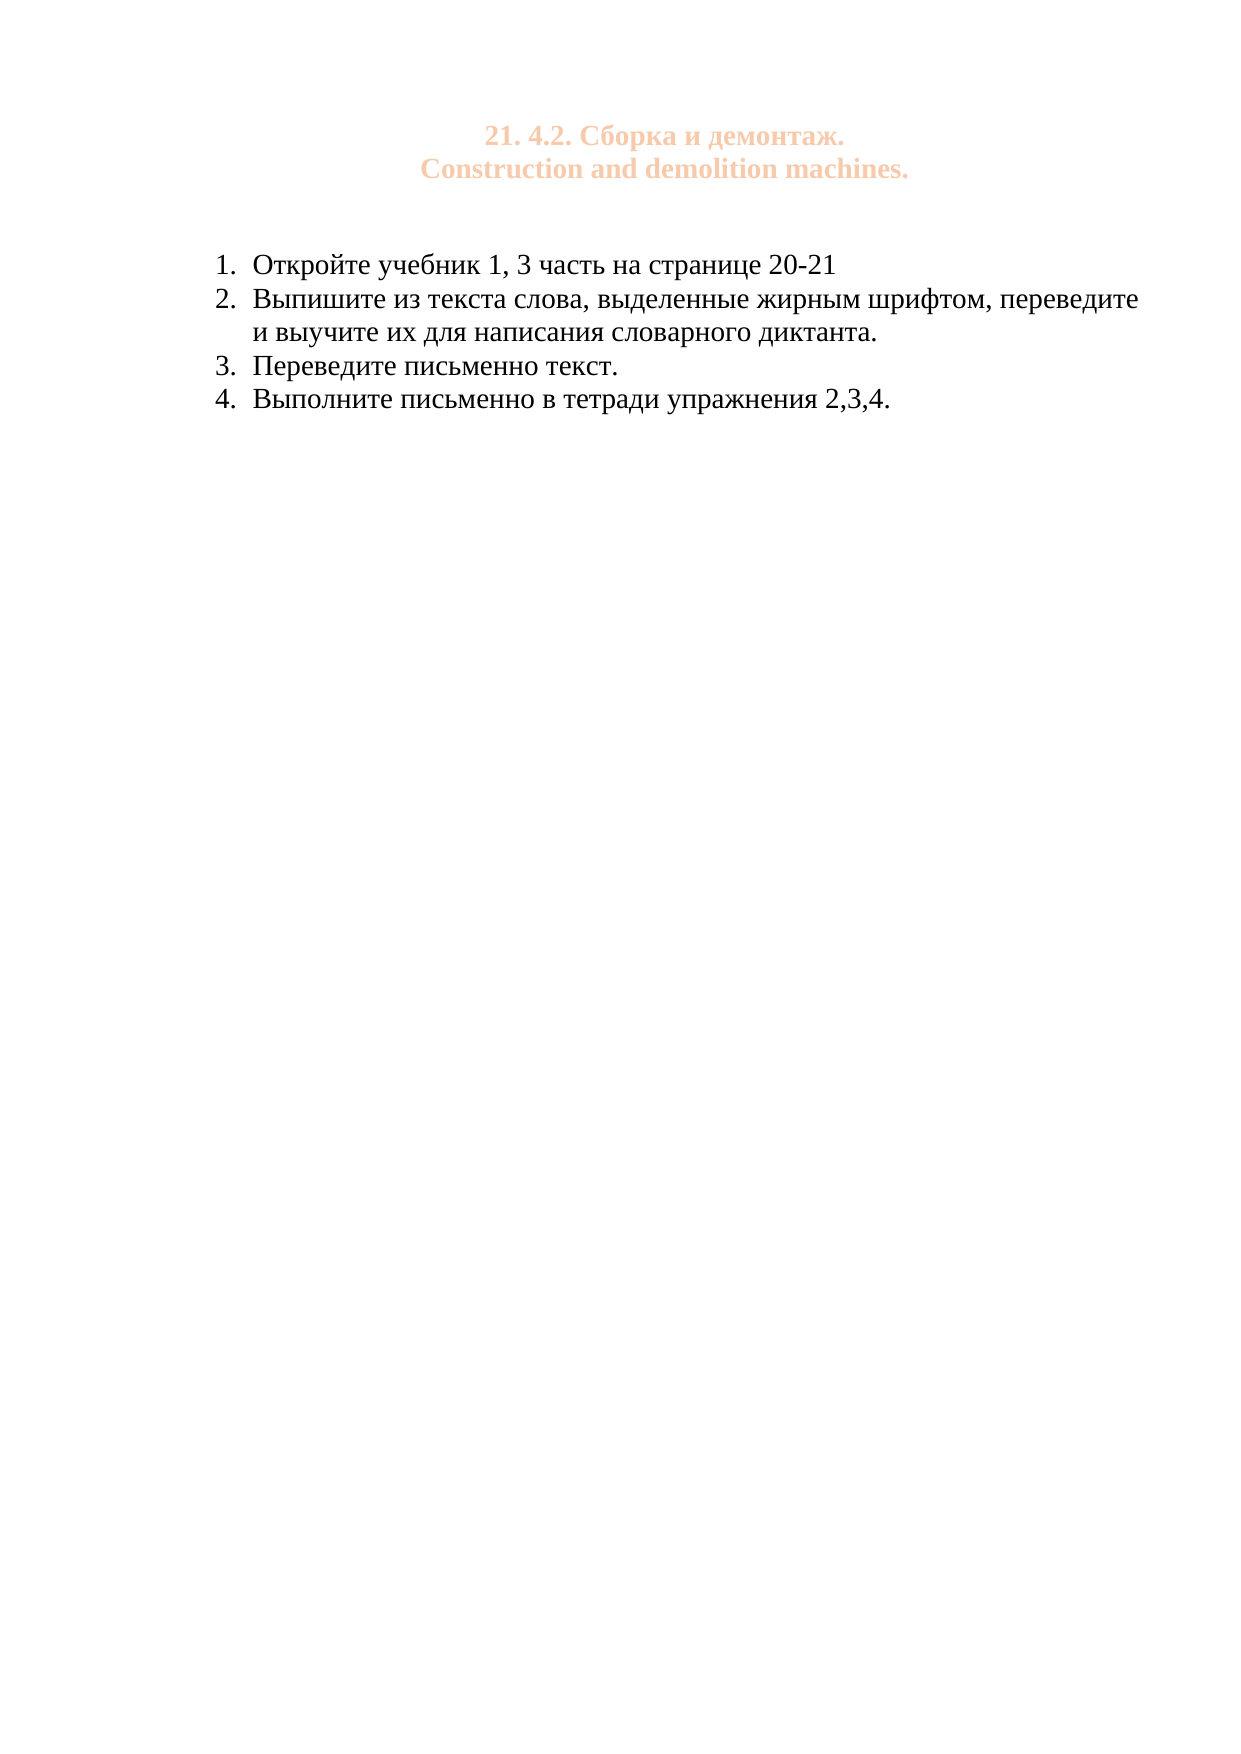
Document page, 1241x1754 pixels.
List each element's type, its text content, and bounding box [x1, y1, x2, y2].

list Переведите письменно текст. [215, 348, 1152, 382]
list Выпишите из текста слова, выделенные жирным шрифтом, переведите и выучите их для написания словарного диктанта. [215, 281, 1152, 348]
text Construction and demolition machines. [177, 152, 1152, 185]
list Выполните письменно в тетради упражнения 2,3,4. [215, 382, 1152, 415]
text 21. 4.2. Сборка и демонтаж. [177, 118, 1152, 152]
list Откройте учебник 1, 3 часть на странице 20-21 [215, 247, 1152, 281]
